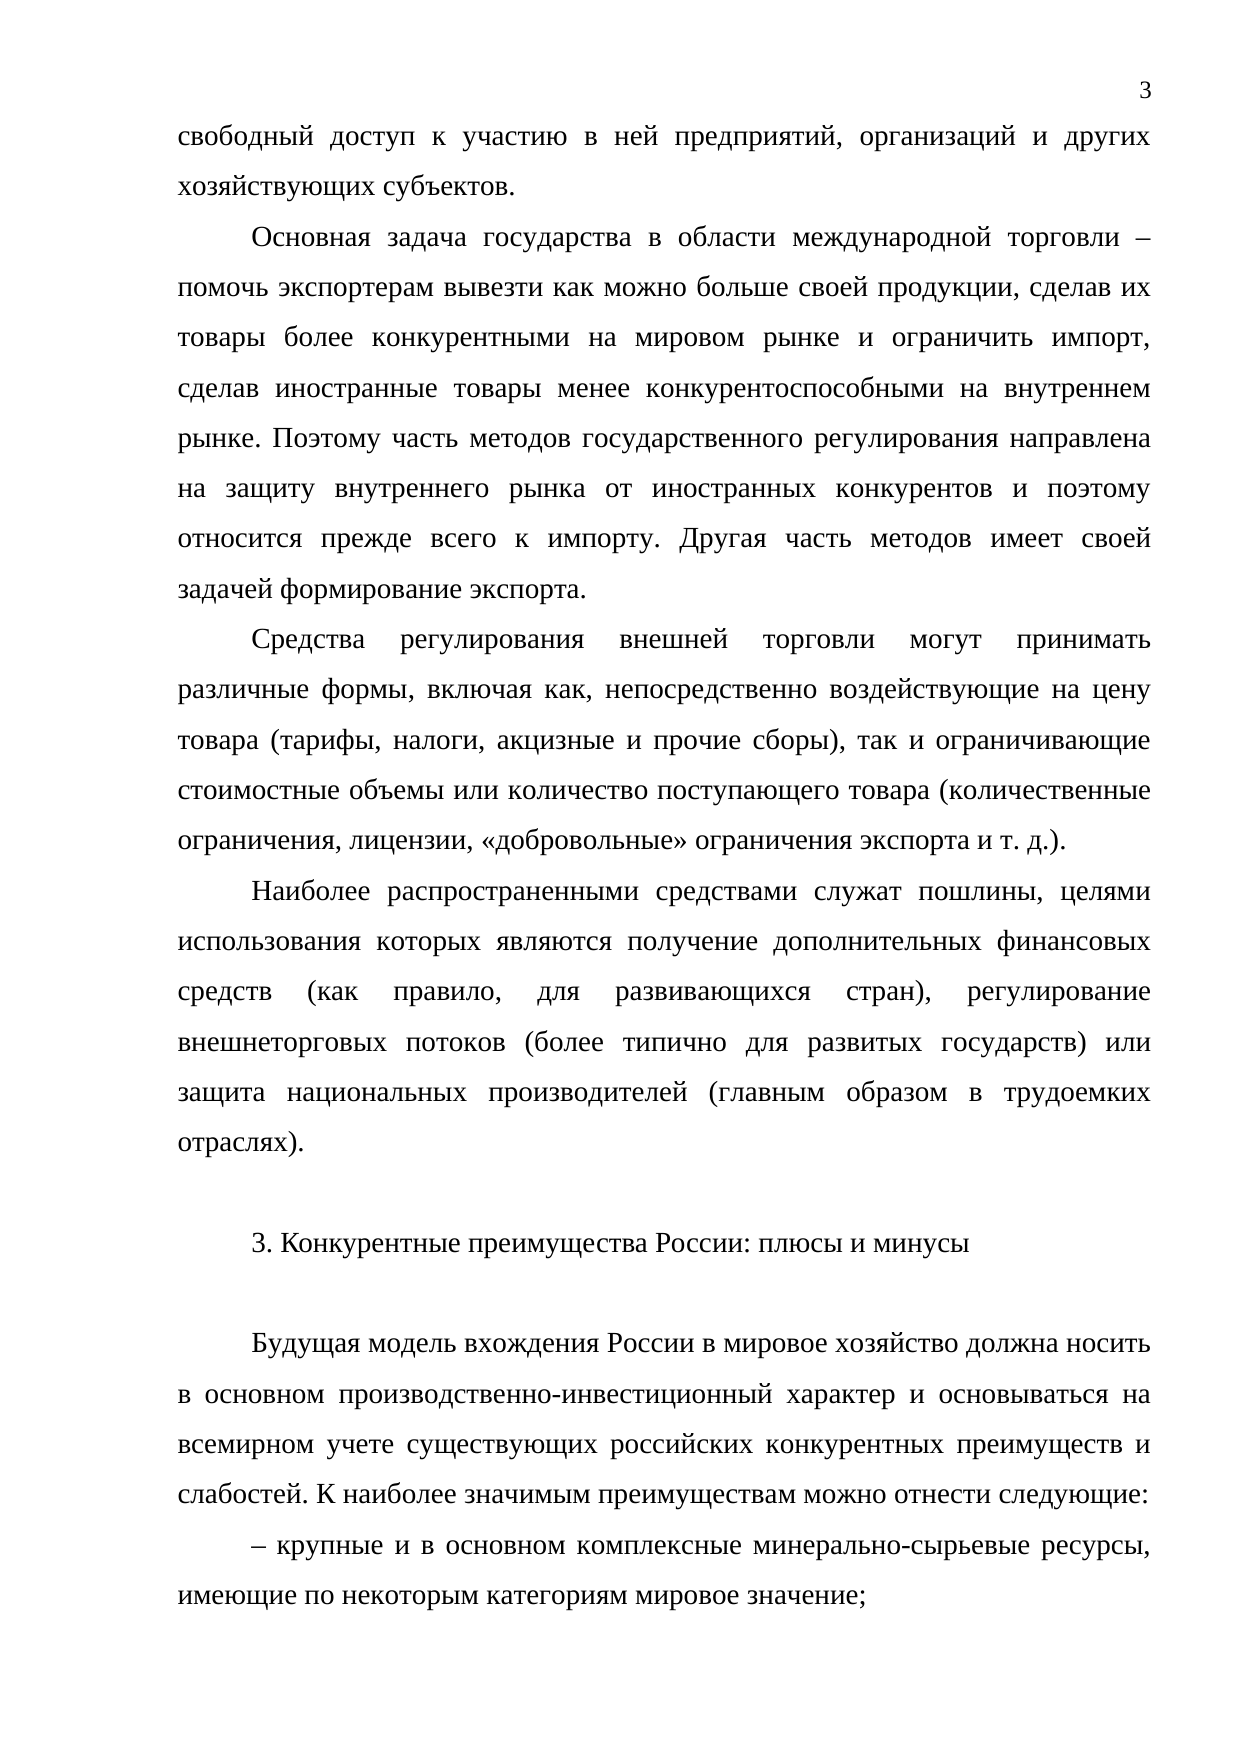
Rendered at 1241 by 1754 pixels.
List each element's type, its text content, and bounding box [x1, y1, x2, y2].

text Будущая модель вхождения России в мировое хозяйство должна носить в основном производственно-инвестиционный характер и основываться на всемирном учете существующих российских конкурентных преимуществ и слабостей. К наиболее значимым преимуществам можно отнести следующие: [177, 1326, 1152, 1510]
text Основная задача государства в области международной торговли – помочь экспортерам вывезти как можно больше своей продукции, сделав их товары более конкурентными на мировом рынке и ограничить импорт, сделав иностранные товары менее конкурентоспособными на внутреннем рынке. Поэтому часть методов государственного регулирования направлена на защиту внутреннего рынка от иностранных конкурентов и поэтому относится прежде всего к импорту. Другая часть методов имеет своей задачей формирование экспорта. [177, 219, 1152, 604]
text Средства регулирования внешней торговли могут принимать различные формы, включая как, непосредственно воздействующие на цену товара (тарифы, налоги, акцизные и прочие сборы), так и ограничивающие стоимостные объемы или количество поступающего товара (количественные ограничения, лицензии, «добровольные» ограничения экспорта и т. д.). [177, 621, 1152, 856]
subtitle 3. Конкурентные преимущества России: плюсы и минусы [177, 1225, 1152, 1258]
text – крупные и в основном комплексные минерально-сырьевые ресурсы, имеющие по некоторым категориям мировое значение; [177, 1527, 1152, 1611]
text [177, 118, 1152, 202]
text Наиболее распространенными средствами служат пошлины, целями использования которых являются получение дополнительных финансовых средств (как правило, для развивающихся стран), регулирование внешнеторговых потоков (более типично для развитых государств) или защита национальных производителей (главным образом в трудоемких отраслях). [177, 873, 1152, 1158]
